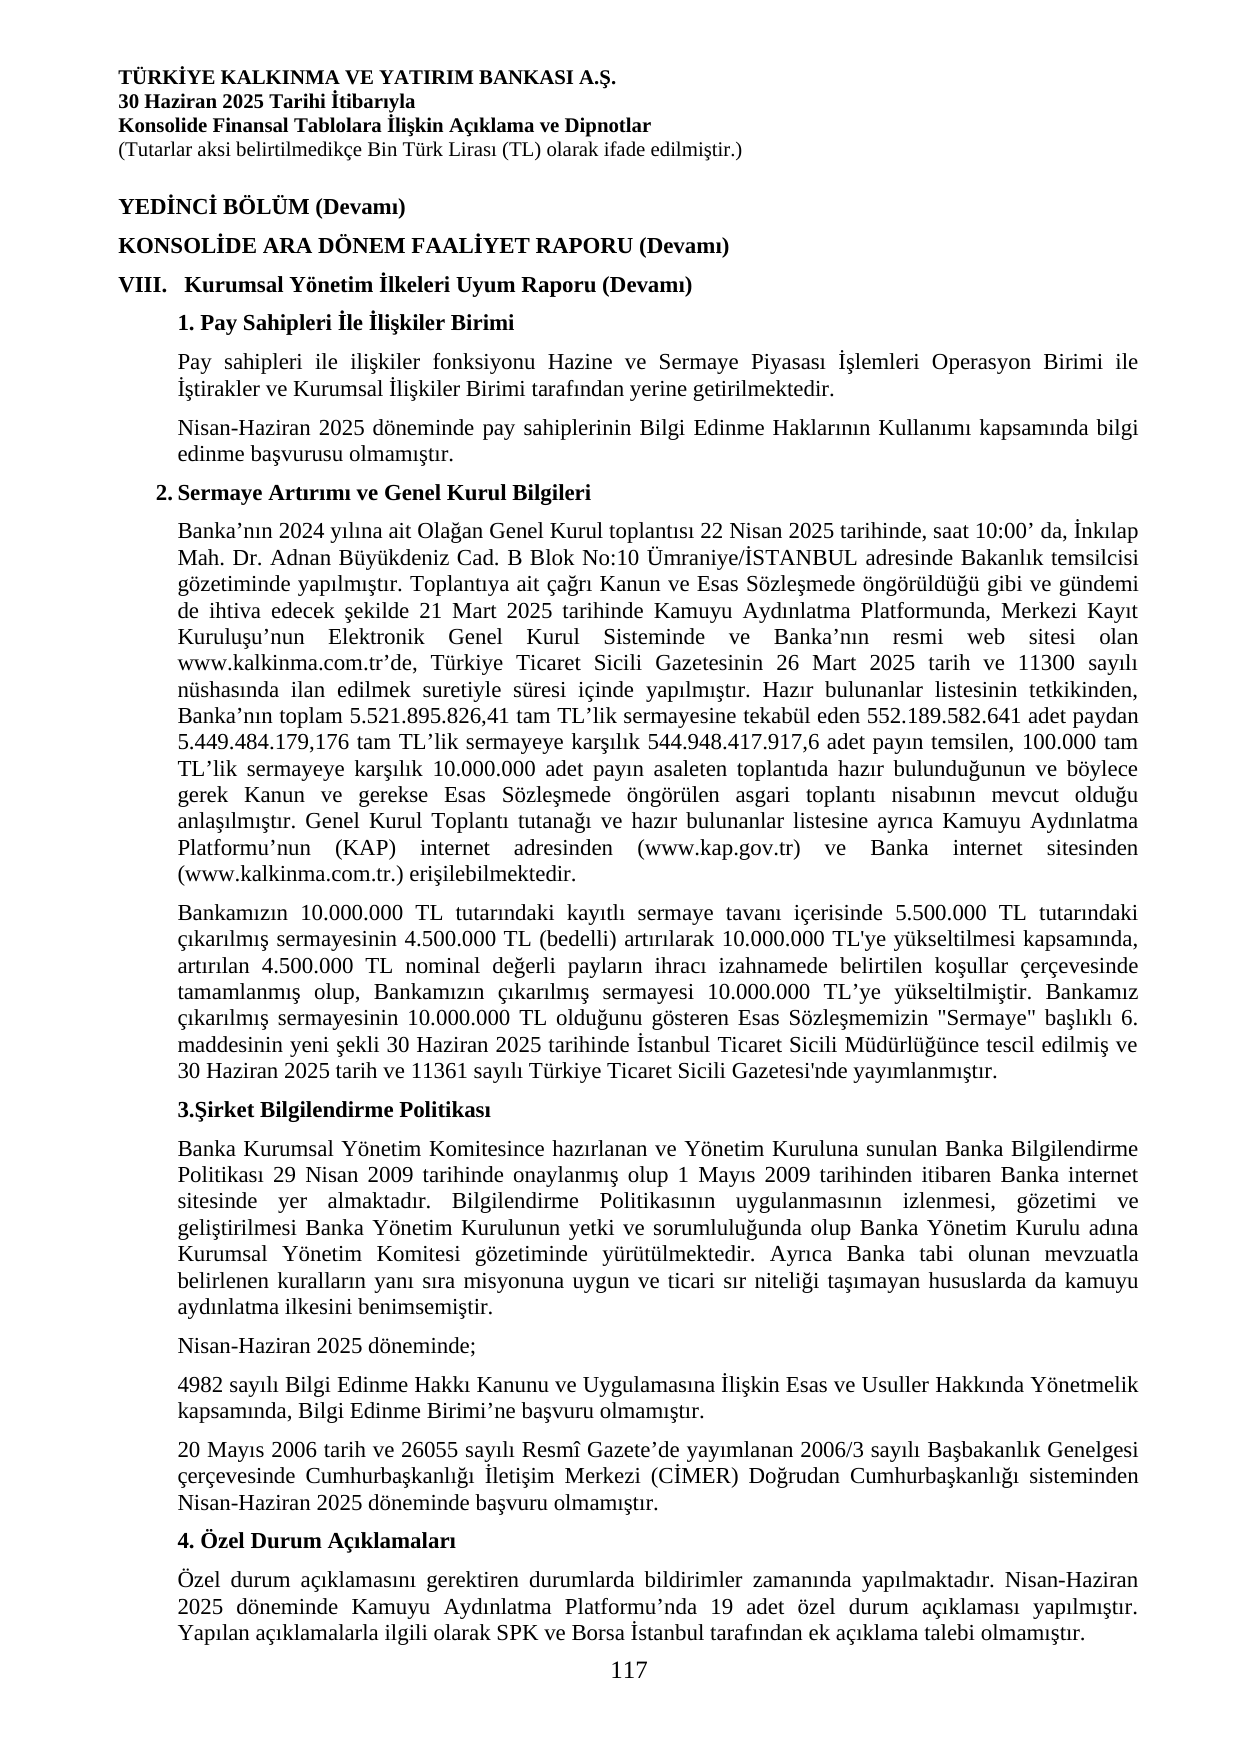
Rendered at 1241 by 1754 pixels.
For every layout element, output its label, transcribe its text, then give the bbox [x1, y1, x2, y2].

text Banka Kurumsal Yönetim Komitesince hazırlanan ve Yönetim Kuruluna sunulan Banka Bilgilendirme Politikası 29 Nisan 2009 tarihinde onaylanmış olup 1 Mayıs 2009 tarihinden itibaren Banka internet sitesinde yer almaktadır. Bilgilendirme Politikasının uygulanmasının izlenmesi, gözetimi ve geliştirilmesi Banka Yönetim Kurulunun yetki ve sorumluluğunda olup Banka Yönetim Kurulu adına Kurumsal Yönetim Komitesi gözetiminde yürütülmektedir. Ayrıca Banka tabi olunan mevzuatla belirlenen kuralların yanı sıra misyonuna uygun ve ticari sır niteliği taşımayan hususlarda da kamuyu aydınlatma ilkesini benimsemiştir. [177, 1135, 1140, 1319]
text 4982 sayılı Bilgi Edinme Hakkı Kanunu ve Uygulamasına İlişkin Esas ve Usuller Hakkında Yönetmelik kapsamında, Bilgi Edinme Birimi’ne başvuru olmamıştır. [177, 1371, 1140, 1423]
text Banka’nın 2024 yılına ait Olağan Genel Kurul toplantısı 22 Nisan 2025 tarihinde, saat 10:00’ da, İnkılap Mah. Dr. Adnan Büyükdeniz Cad. B Blok No:10 Ümraniye/İSTANBUL adresinde Bakanlık temsilcisi gözetiminde yapılmıştır. Toplantıya ait çağrı Kanun ve Esas Sözleşmede öngörüldüğü gibi ve gündemi de ihtiva edecek şekilde 21 Mart 2025 tarihinde Kamuyu Aydınlatma Platformunda, Merkezi Kayıt Kuruluşu’nun Elektronik Genel Kurul Sisteminde ve Banka’nın resmi web sitesi olan www.kalkinma.com.tr’de, Türkiye Ticaret Sicili Gazetesinin 26 Mart 2025 tarih ve 11300 sayılı nüshasında ilan edilmek suretiyle süresi içinde yapılmıştır. Hazır bulunanlar listesinin tetkikinden, Banka’nın toplam 5.521.895.826,41 tam TL’lik sermayesine tekabül eden 552.189.582.641 adet paydan 5.449.484.179,176 tam TL’lik sermayeye karşılık 544.948.417.917,6 adet payın temsilen, 100.000 tam TL’lik sermayeye karşılık 10.000.000 adet payın asaleten toplantıda hazır bulunduğunun ve böylece gerek Kanun ve gerekse Esas Sözleşmede öngörülen asgari toplantı nisabının mevcut olduğu anlaşılmıştır. Genel Kurul Toplantı tutanağı ve hazır bulunanlar listesine ayrıca Kamuyu Aydınlatma Platformu’nun (KAP) internet adresinden (www.kap.gov.tr) ve Banka internet sitesinden (www.kalkinma.com.tr.) erişilebilmektedir. [177, 518, 1140, 887]
text YEDİNCİ BÖLÜM (Devamı) [118, 193, 1140, 219]
text Pay sahipleri ile ilişkiler fonksiyonu Hazine ve Sermaye Piyasası İşlemleri Operasyon Birimi ile İştirakler ve Kurumsal İlişkiler Birimi tarafından yerine getirilmektedir. [177, 348, 1140, 401]
text 4. Özel Durum Açıklamaları [177, 1527, 1140, 1554]
text 3.Şirket Bilgilendirme Politikası [177, 1096, 1140, 1122]
text KONSOLİDE ARA DÖNEM FAALİYET RAPORU (Devamı) [118, 232, 1140, 258]
text Özel durum açıklamasını gerektiren durumlarda bildirimler zamanında yapılmaktadır. Nisan-Haziran 2025 döneminde Kamuyu Aydınlatma Platformu’nda 19 adet özel durum açıklaması yapılmıştır. Yapılan açıklamalarla ilgili olarak SPK ve Borsa İstanbul tarafından ek açıklama talebi olmamıştır. [177, 1566, 1140, 1645]
text Nisan-Haziran 2025 döneminde pay sahiplerinin Bilgi Edinme Haklarının Kullanımı kapsamında bilgi edinme başvurusu olmamıştır. [177, 413, 1140, 466]
text 20 Mayıs 2006 tarih ve 26055 sayılı Resmî Gazete’de yayımlanan 2006/3 sayılı Başbakanlık Genelgesi çerçevesinde Cumhurbaşkanlığı İletişim Merkezi (CİMER) Doğrudan Cumhurbaşkanlığı sisteminden Nisan-Haziran 2025 döneminde başvuru olmamıştır. [177, 1436, 1140, 1515]
text VIII. Kurumsal Yönetim İlkeleri Uyum Raporu (Devamı) [118, 271, 1140, 297]
list Sermaye Artırımı ve Genel Kurul Bilgileri [156, 479, 1140, 505]
text Nisan-Haziran 2025 döneminde; [177, 1332, 1140, 1358]
text 1. Pay Sahipleri İle İlişkiler Birimi [177, 309, 1140, 336]
text Bankamızın 10.000.000 TL tutarındaki kayıtlı sermaye tavanı içerisinde 5.500.000 TL tutarındaki çıkarılmış sermayesinin 4.500.000 TL (bedelli) artırılarak 10.000.000 TL'ye yükseltilmesi kapsamında, artırılan 4.500.000 TL nominal değerli payların ihracı izahnamede belirtilen koşullar çerçevesinde tamamlanmış olup, Bankamızın çıkarılmış sermayesi 10.000.000 TL’ye yükseltilmiştir. Bankamız çıkarılmış sermayesinin 10.000.000 TL olduğunu gösteren Esas Sözleşmemizin "Sermaye" başlıklı 6. maddesinin yeni şekli 30 Haziran 2025 tarihinde İstanbul Ticaret Sicili Müdürlüğünce tescil edilmiş ve 30 Haziran 2025 tarih ve 11361 sayılı Türkiye Ticaret Sicili Gazetesi'nde yayımlanmıştır. [177, 899, 1140, 1083]
